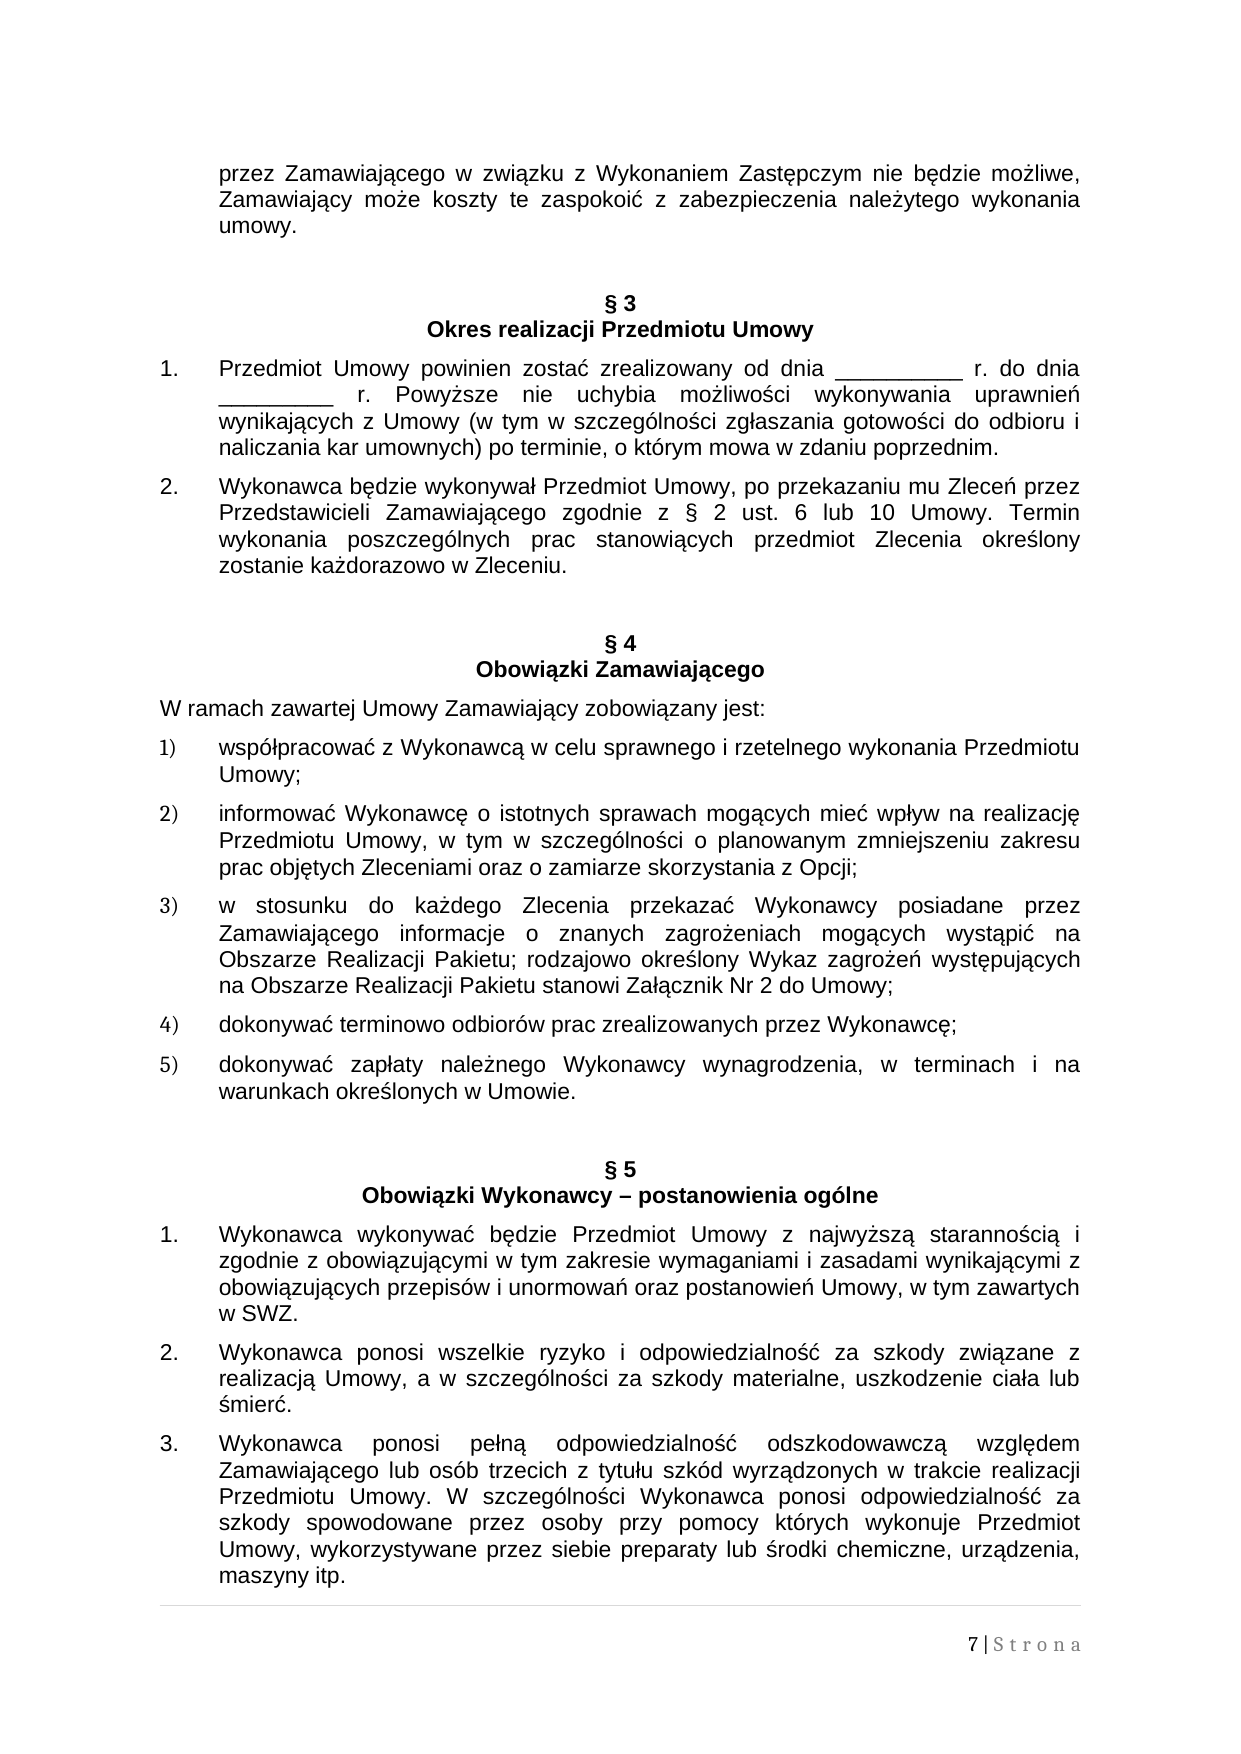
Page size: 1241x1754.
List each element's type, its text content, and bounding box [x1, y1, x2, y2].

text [159, 159, 1081, 238]
text § 5 Obowiązki Wykonawcy – postanowienia ogólne [159, 1156, 1081, 1208]
list Przedmiot Umowy powinien zostać zrealizowany od dnia __________ r. do dnia _________ r. Powyższe nie uchybia możliwości wykonywania uprawnień wynikających z Umowy (w tym w szczególności zgłaszania gotowości do odbioru i naliczania kar umownych) po terminie, o którym mowa w zdaniu poprzednim. [159, 355, 1081, 461]
text § 4 Obowiązki Zamawiającego [159, 630, 1081, 682]
list dokonywać terminowo odbiorów prac zrealizowanych przez Wykonawcę; [159, 1011, 1081, 1038]
text W ramach zawartej Umowy Zamawiający zobowiązany jest: [159, 695, 1081, 721]
list w stosunku do każdego Zlecenia przekazać Wykonawcy posiadane przez Zamawiającego informacje o znanych zagrożeniach mogących wystąpić na Obszarze Realizacji Pakietu; rodzajowo określony Wykaz zagrożeń występujących na Obszarze Realizacji Pakietu stanowi Załącznik Nr 2 do Umowy; [159, 892, 1081, 998]
list współpracować z Wykonawcą w celu sprawnego i rzetelnego wykonania Przedmiotu Umowy; [159, 734, 1081, 787]
list informować Wykonawcę o istotnych sprawach mogących mieć wpływ na realizację Przedmiotu Umowy, w tym w szczególności o planowanym zmniejszeniu zakresu prac objętych Zleceniami oraz o zamiarze skorzystania z Opcji; [159, 800, 1081, 880]
list Wykonawca ponosi wszelkie ryzyko i odpowiedzialność za szkody związane z realizacją Umowy, a w szczególności za szkody materialne, uszkodzenie ciała lub śmierć. [159, 1339, 1081, 1418]
text § 3 Okres realizacji Przedmiotu Umowy [159, 290, 1081, 343]
list dokonywać zapłaty należnego Wykonawcy wynagrodzenia, w terminach i na warunkach określonych w Umowie. [159, 1051, 1081, 1104]
list Wykonawca będzie wykonywał Przedmiot Umowy, po przekazaniu mu Zleceń przez Przedstawicieli Zamawiającego zgodnie z § 2 ust. 6 lub 10 Umowy. Termin wykonania poszczególnych prac stanowiących przedmiot Zlecenia określony zostanie każdorazowo w Zleceniu. [159, 473, 1081, 578]
list Wykonawca ponosi pełną odpowiedzialność odszkodowawczą względem Zamawiającego lub osób trzecich z tytułu szkód wyrządzonych w trakcie realizacji Przedmiotu Umowy. W szczególności Wykonawca ponosi odpowiedzialność za szkody spowodowane przez osoby przy pomocy których wykonuje Przedmiot Umowy, wykorzystywane przez siebie preparaty lub środki chemiczne, urządzenia, maszyny itp. [159, 1430, 1081, 1588]
list Wykonawca wykonywać będzie Przedmiot Umowy z najwyższą starannością i zgodnie z obowiązującymi w tym zakresie wymaganiami i zasadami wynikającymi z obowiązujących przepisów i unormowań oraz postanowień Umowy, w tym zawartych w SWZ. [159, 1221, 1081, 1326]
